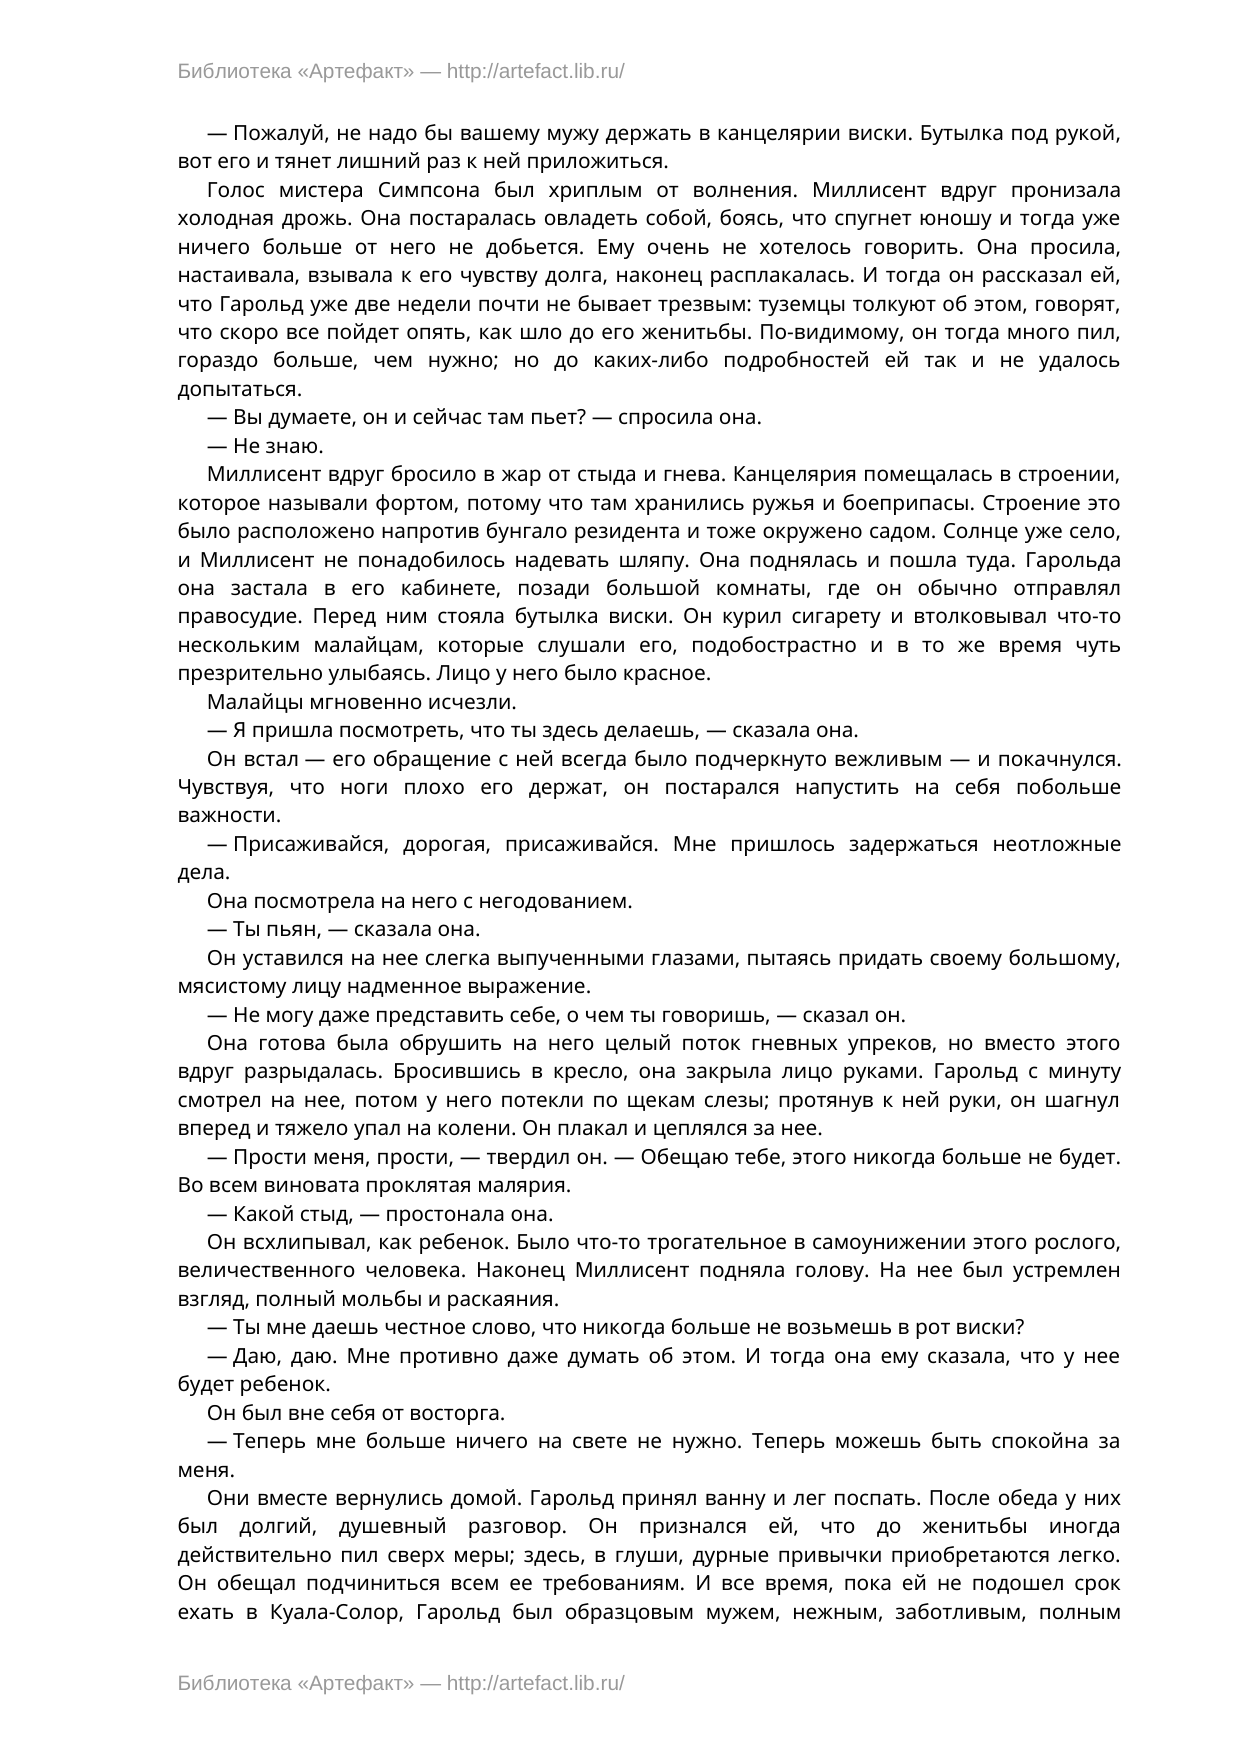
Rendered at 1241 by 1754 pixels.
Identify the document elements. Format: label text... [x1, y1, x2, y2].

text Она посмотрела на него с негодованием. [177, 886, 1122, 914]
text Он был вне себя от восторга. [177, 1398, 1122, 1426]
text — Пожалуй, не надо бы вашему мужу держать в канцелярии виски. Бутылка под рукой, вот его и тянет лишний раз к ней приложиться. [177, 118, 1122, 175]
text Голос мистера Симпсона был хриплым от волнения. Миллисент вдруг пронизала холодная дрожь. Она постаралась овладеть собой, боясь, что спугнет юношу и тогда уже ничего больше от него не добьется. Ему очень не хотелось говорить. Она просила, настаивала, взывала к его чувству долга, наконец расплакалась. И тогда он рассказал ей, что Гарольд уже две недели почти не бывает трезвым: туземцы толкуют об этом, говорят, что скоро все пойдет опять, как шло до его женитьбы. По-видимому, он тогда много пил, гораздо больше, чем нужно; но до каких-либо подробностей ей так и не удалось допытаться. [177, 175, 1122, 402]
text Он встал — его обращение с ней всегда было подчеркнуто вежливым — и покачнулся. Чувствуя, что ноги плохо его держат, он постарался напустить на себя побольше важности. [177, 744, 1122, 829]
text Он уставился на нее слегка выпученными глазами, пытаясь придать своему большому, мясистому лицу надменное выражение. [177, 943, 1122, 1000]
text — Даю, даю. Мне противно даже думать об этом. И тогда она ему сказала, что у нее будет ребенок. [177, 1341, 1122, 1398]
text Малайцы мгновенно исчезли. [177, 687, 1122, 715]
text — Не знаю. [177, 431, 1122, 459]
text — Ты пьян, — сказала она. [177, 914, 1122, 943]
text — Присаживайся, дорогая, присаживайся. Мне пришлось задержаться неотложные дела. [177, 829, 1122, 886]
text — Теперь мне больше ничего на свете не нужно. Теперь можешь быть спокойна за меня. [177, 1426, 1122, 1483]
text Миллисент вдруг бросило в жар от стыда и гнева. Канцелярия помещалась в строении, которое называли фортом, потому что там хранились ружья и боеприпасы. Строение это было расположено напротив бунгало резидента и тоже окружено садом. Солнце уже село, и Миллисент не понадобилось надевать шляпу. Она поднялась и пошла туда. Гарольда она застала в его кабинете, позади большой комнаты, где он обычно отправлял правосудие. Перед ним стояла бутылка виски. Он курил сигарету и втолковывал что-то нескольким малайцам, которые слушали его, подобострастно и в то же время чуть презрительно улыбаясь. Лицо у него было красное. [177, 459, 1122, 687]
text — Я пришла посмотреть, что ты здесь делаешь, — сказала она. [177, 715, 1122, 744]
text — Какой стыд, — простонала она. [177, 1199, 1122, 1227]
text Она готова была обрушить на него целый поток гневных упреков, но вместо этого вдруг разрыдалась. Бросившись в кресло, она закрыла лицо руками. Гарольд с минуту смотрел на нее, потом у него потекли по щекам слезы; протянув к ней руки, он шагнул вперед и тяжело упал на колени. Он плакал и цеплялся за нее. [177, 1028, 1122, 1142]
text — Прости меня, прости, — твердил он. — Обещаю тебе, этого никогда больше не будет. Во всем виновата проклятая малярия. [177, 1142, 1122, 1199]
text Он всхлипывал, как ребенок. Было что-то трогательное в самоунижении этого рослого, величественного человека. Наконец Миллисент подняла голову. На нее был устремлен взгляд, полный мольбы и раскаяния. [177, 1227, 1122, 1312]
text — Вы думаете, он и сейчас там пьет? — спросила она. [177, 402, 1122, 431]
text — Не могу даже представить себе, о чем ты говоришь, — сказал он. [177, 1000, 1122, 1028]
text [177, 1483, 1122, 1625]
text — Ты мне даешь честное слово, что никогда больше не возьмешь в рот виски? [177, 1312, 1122, 1341]
